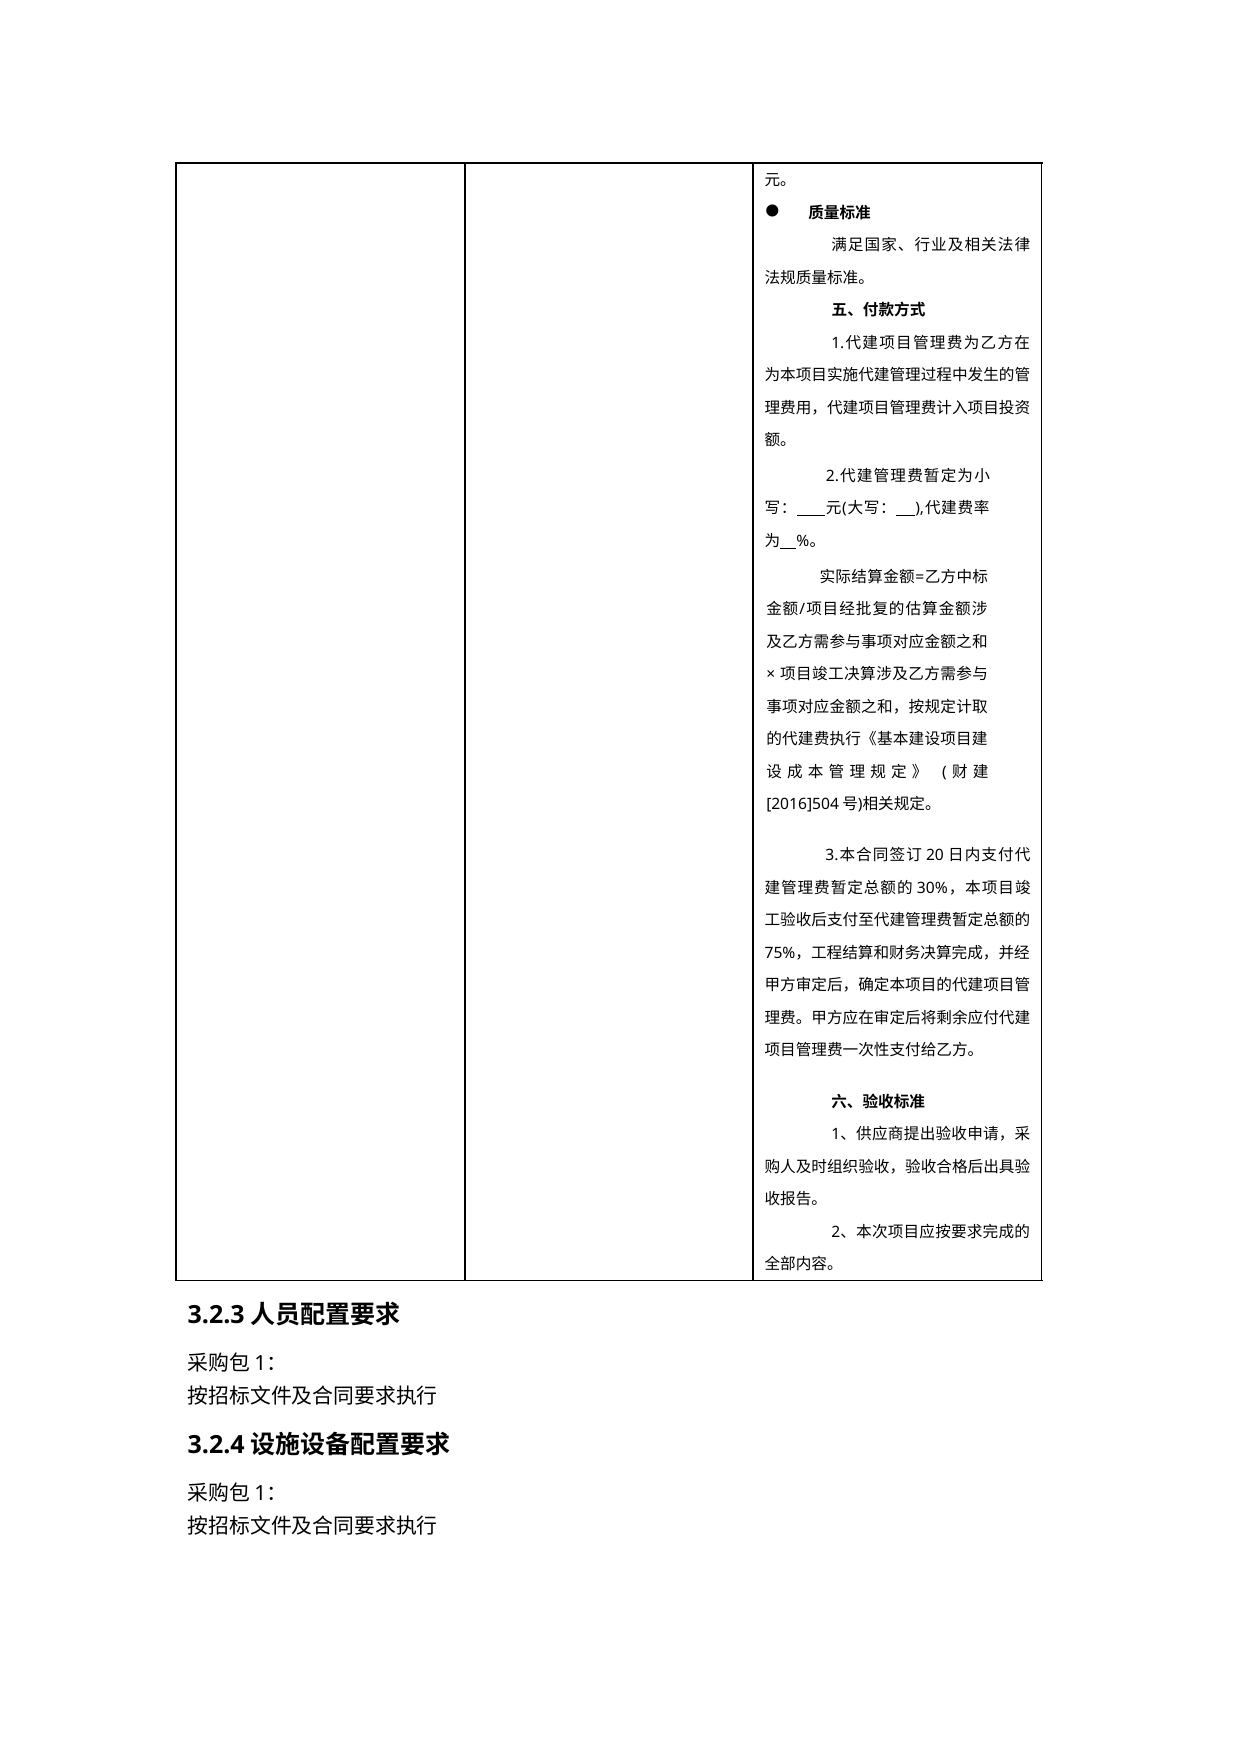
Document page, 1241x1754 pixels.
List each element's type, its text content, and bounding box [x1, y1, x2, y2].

text 采购包1： [187, 1346, 1053, 1379]
table_cell [466, 164, 752, 1280]
text 采购包1： [187, 1476, 1053, 1509]
text 按招标文件及合同要求执行 [187, 1379, 1053, 1411]
text 3.2.3人员配置要求 [187, 1281, 1053, 1346]
text 按招标文件及合同要求执行 [187, 1509, 1053, 1541]
text 3.2.4设施设备配置要求 [187, 1411, 1053, 1476]
table_cell 1 [177, 164, 464, 1280]
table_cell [754, 164, 1041, 1280]
